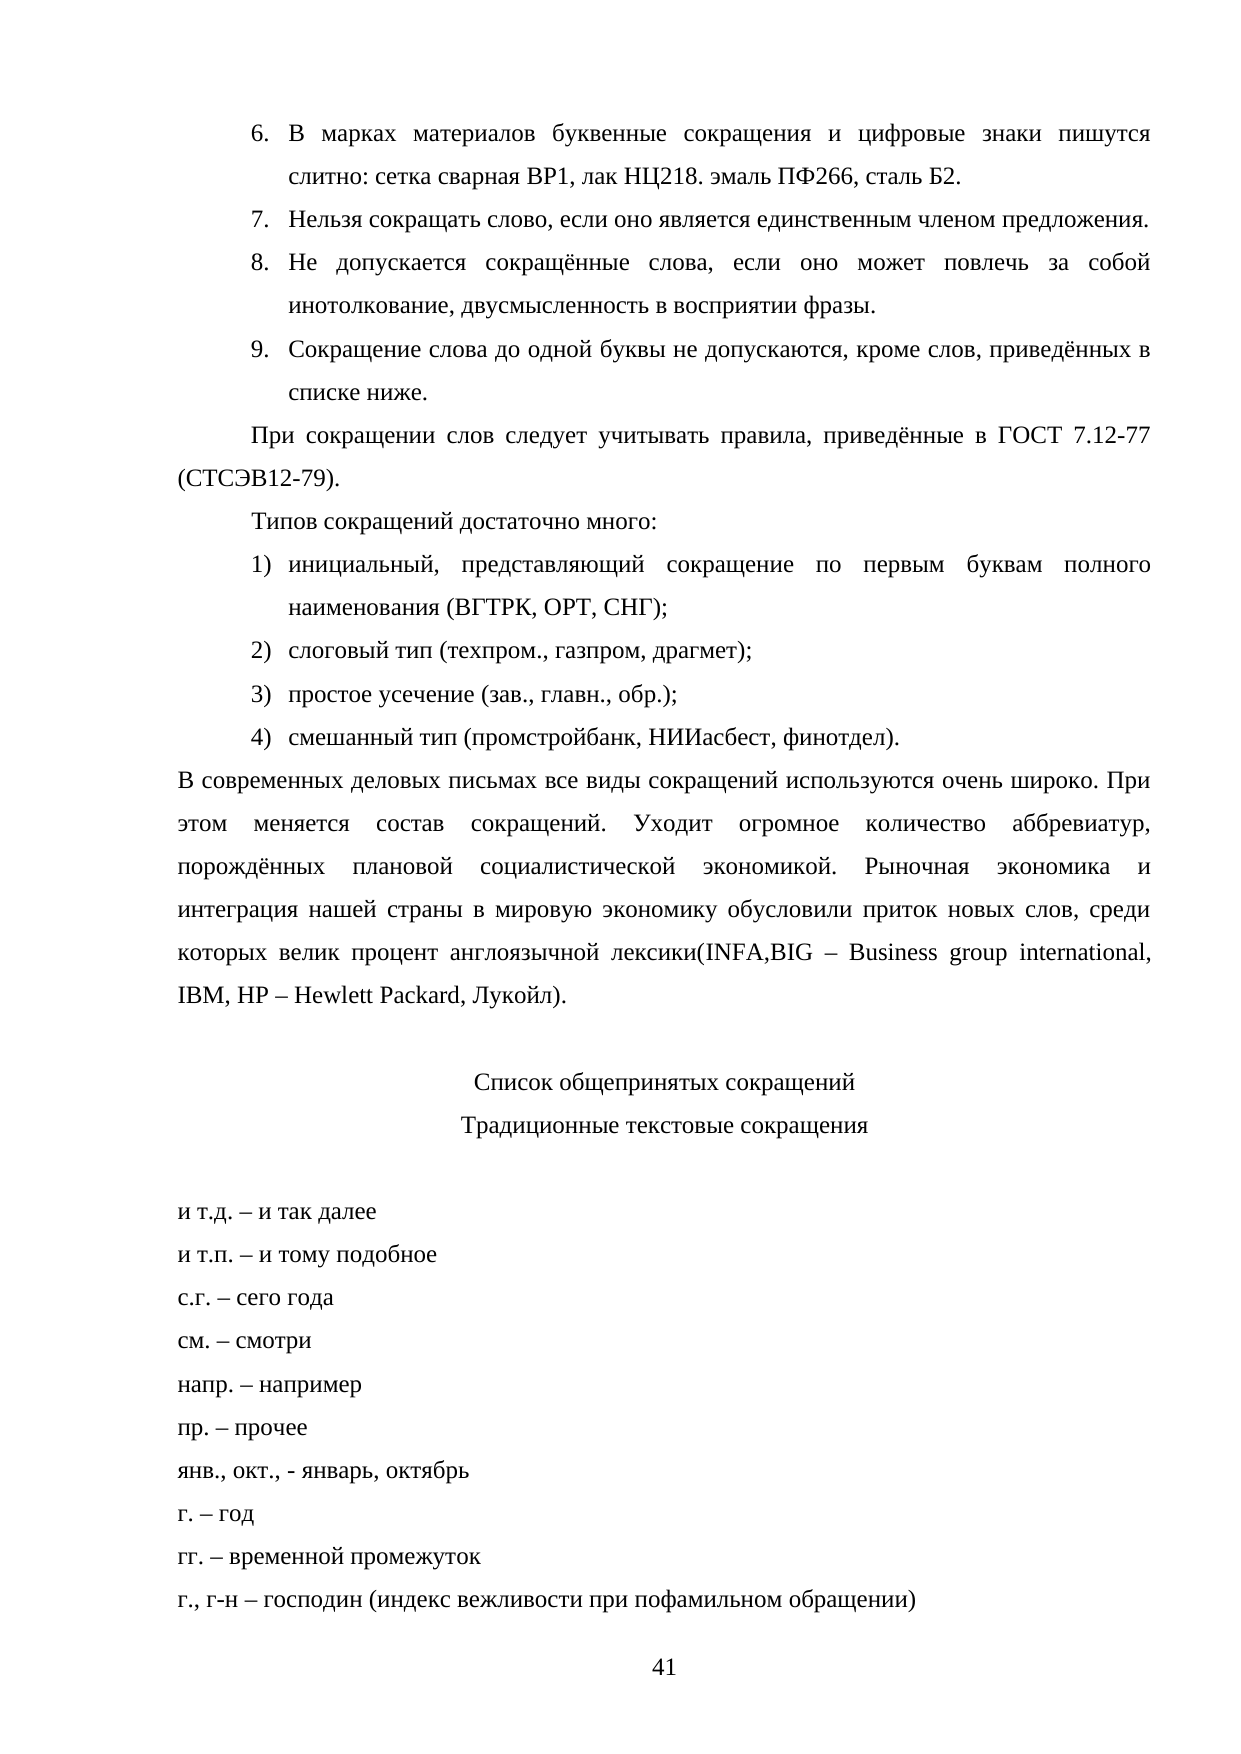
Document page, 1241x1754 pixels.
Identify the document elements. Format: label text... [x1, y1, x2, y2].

text гг. – временной промежуток [177, 1541, 1152, 1570]
text напр. – например [177, 1369, 1152, 1397]
text Список общепринятых сокращений [177, 1067, 1152, 1096]
text см. – смотри [177, 1326, 1152, 1354]
text с.г. – сего года [177, 1282, 1152, 1311]
list слоговый тип (техпром., газпром, драгмет); [251, 636, 1152, 664]
list простое усечение (зав., главн., обр.); [251, 679, 1152, 707]
text В современных деловых письмах все виды сокращений используются очень широко. При этом меняется состав сокращений. Уходит огромное количество аббревиатур, порождённых плановой социалистической экономикой. Рыночная экономика и интеграция нашей страны в мировую экономику обусловили приток новых слов, среди которых велик процент англоязычной лексики(INFA,BIG – Business group international, IBM, HP – Hewlett Packard, Лукойл). [177, 765, 1152, 1009]
text Традиционные текстовые сокращения [177, 1110, 1152, 1139]
text г., г-н – господин (индекс вежливости при пофамильном обращении) [177, 1584, 1152, 1613]
text Типов сокращений достаточно много: [177, 506, 1152, 535]
text и т.п. – и тому подобное [177, 1239, 1152, 1268]
list Нельзя сокращать слово, если оно является единственным членом предложения. [251, 204, 1152, 233]
list В марках материалов буквенные сокращения и цифровые знаки пишутся слитно: сетка сварная ВР1, лак НЦ218. эмаль ПФ266, сталь Б2. [251, 118, 1152, 190]
text пр. – прочее [177, 1412, 1152, 1441]
list Сокращение слова до одной буквы не допускаются, кроме слов, приведённых в списке ниже. [251, 334, 1152, 406]
text и т.д. – и так далее [177, 1196, 1152, 1225]
text При сокращении слов следует учитывать правила, приведённые в ГОСТ 7.12-77 (СТСЭВ12-79). [177, 420, 1152, 492]
list инициальный, представляющий сокращение по первым буквам полного наименования (ВГТРК, ОРТ, СНГ); [251, 549, 1152, 621]
text янв., окт., - январь, октябрь [177, 1455, 1152, 1484]
list Не допускается сокращённые слова, если оно может повлечь за собой инотолкование, двусмысленность в восприятии фразы. [251, 247, 1152, 319]
text г. – год [177, 1498, 1152, 1527]
list смешанный тип (промстройбанк, НИИасбест, финотдел). [251, 722, 1152, 751]
